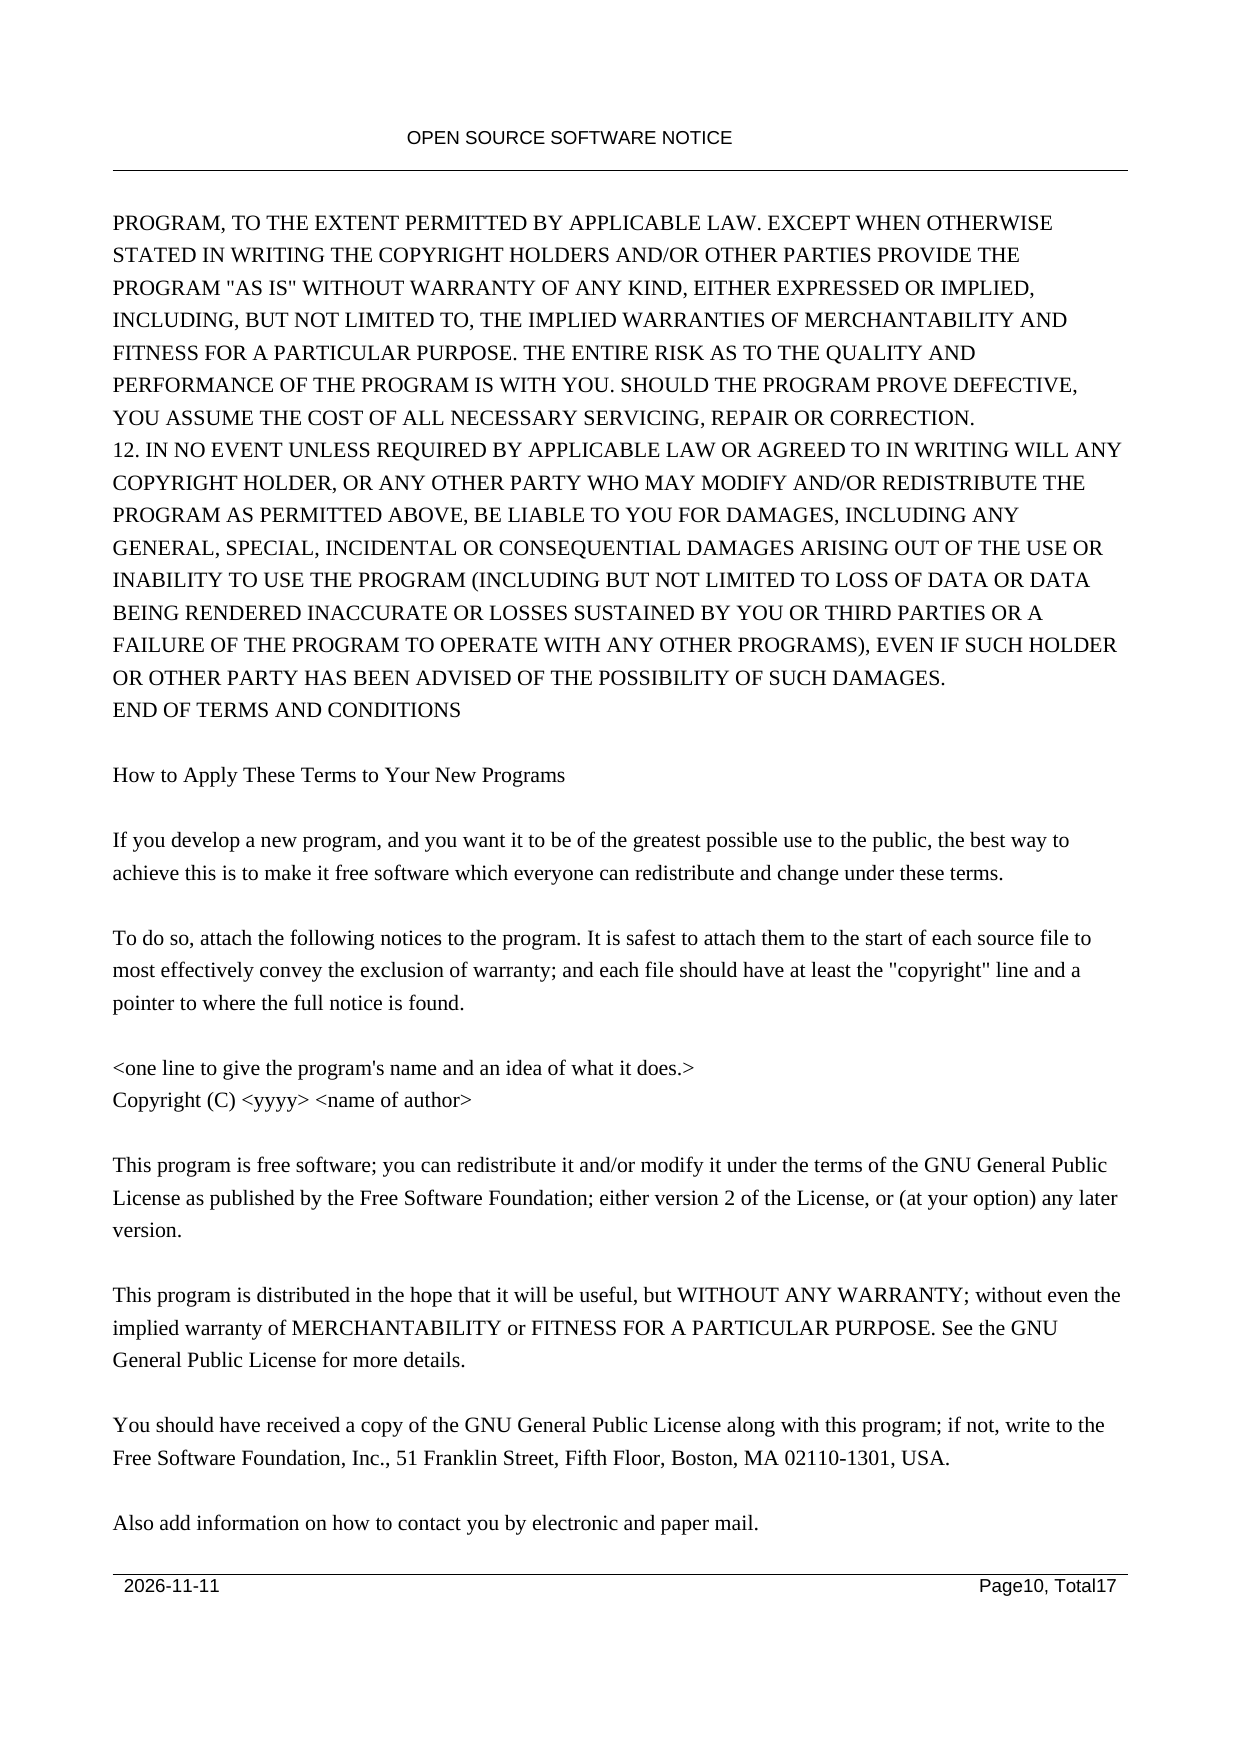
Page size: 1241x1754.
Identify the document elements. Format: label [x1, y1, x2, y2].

text [112, 206, 1128, 1539]
